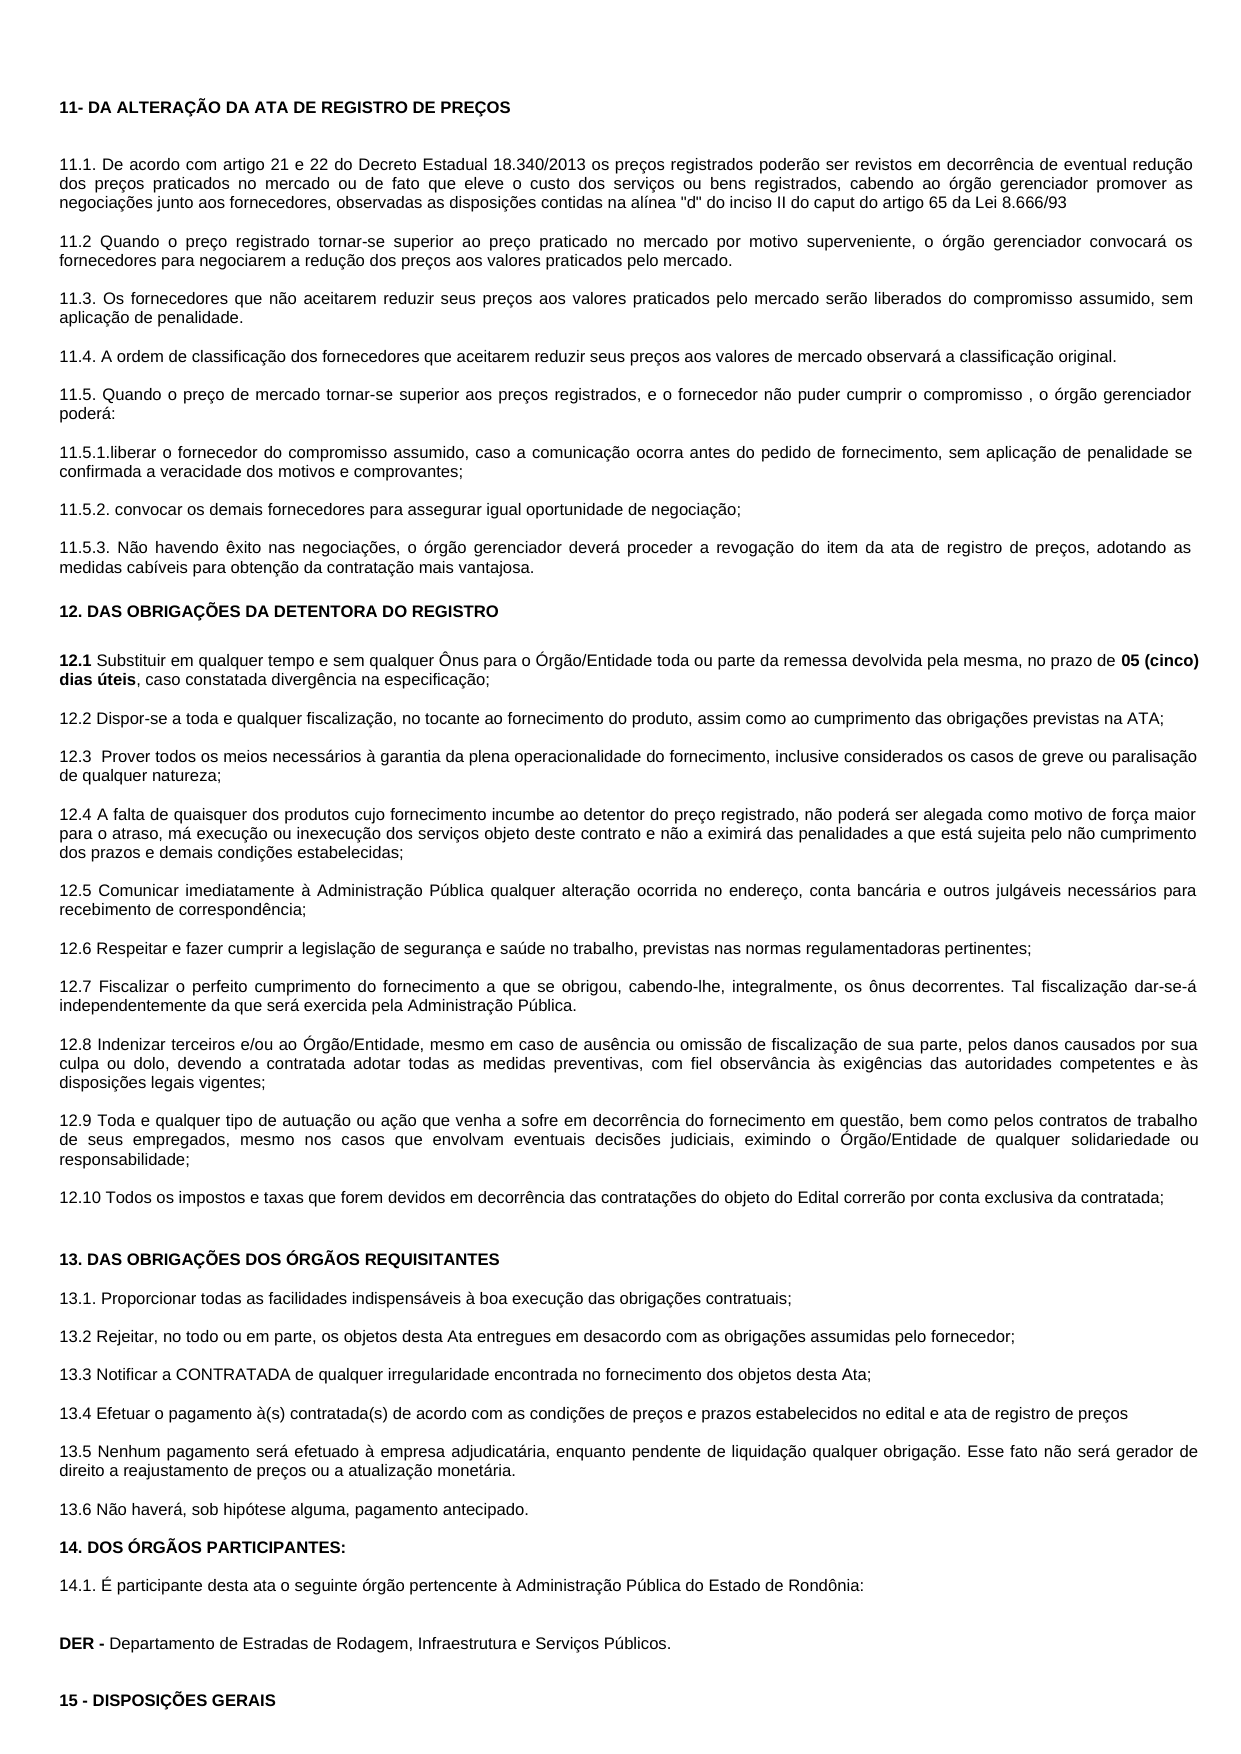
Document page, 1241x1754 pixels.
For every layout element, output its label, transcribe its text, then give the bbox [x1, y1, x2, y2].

text 11- DA ALTERAÇÃO DA ATA DE REGISTRO DE PREÇOS [59, 97, 1199, 117]
text 11.5.3. Não havendo êxito nas negociações, o órgão gerenciador deverá proceder a revogação do item da ata de registro de preços, adotando as medidas cabíveis para obtenção da contratação mais vantajosa. [59, 538, 1194, 577]
text 13.3 Notificar a CONTRATADA de qualquer irregularidade encontrada no fornecimento dos objetos desta Ata; [59, 1365, 1199, 1384]
text DER - Departamento de Estradas de Rodagem, Infraestrutura e Serviços Públicos. [59, 1633, 1199, 1653]
text 12.9 Toda e qualquer tipo de autuação ou ação que venha a sofre em decorrência do fornecimento em questão, bem como pelos contratos de trabalho de seus empregados, mesmo nos casos que envolvam eventuais decisões judiciais, eximindo o Órgão/Entidade de qualquer solidariedade ou responsabilidade; [59, 1111, 1199, 1168]
text 13.5 Nenhum pagamento será efetuado à empresa adjudicatária, enquanto pendente de liquidação qualquer obrigação. Esse fato não será gerador de direito a reajustamento de preços ou a atualização monetária. [59, 1442, 1199, 1480]
text 12.10 Todos os impostos e taxas que forem devidos em decorrência das contratações do objeto do Edital correrão por conta exclusiva da contratada; [59, 1188, 1199, 1207]
text 11.5.1.liberar o fornecedor do compromisso assumido, caso a comunicação ocorra antes do pedido de fornecimento, sem aplicação de penalidade se confirmada a veracidade dos motivos e comprovantes; [59, 442, 1194, 481]
text 14.1. É participante desta ata o seguinte órgão pertencente à Administração Pública do Estado de Rondônia: [59, 1576, 1194, 1595]
text 11.4. A ordem de classificação dos fornecedores que aceitarem reduzir seus preços aos valores de mercado observará a classificação original. [59, 347, 1194, 366]
text 11.2 Quando o preço registrado tornar-se superior ao preço praticado no mercado por motivo superveniente, o órgão gerenciador convocará os fornecedores para negociarem a redução dos preços aos valores praticados pelo mercado. [59, 232, 1194, 270]
text 12.5 Comunicar imediatamente à Administração Pública qualquer alteração ocorrida no endereço, conta bancária e outros julgáveis necessários para recebimento de correspondência; [59, 881, 1199, 919]
text 13.4 Efetuar o pagamento à(s) contratada(s) de acordo com as condições de preços e prazos estabelecidos no edital e ata de registro de preços [59, 1403, 1199, 1423]
text 11.1. De acordo com artigo 21 e 22 do Decreto Estadual 18.340/2013 os preços registrados poderão ser revistos em decorrência de eventual redução dos preços praticados no mercado ou de fato que eleve o custo dos serviços ou bens registrados, cabendo ao órgão gerenciador promover as negociações junto aos fornecedores, observadas as disposições contidas na alínea "d" do inciso II do caput do artigo 65 da Lei 8.666/93 [59, 155, 1194, 212]
text 12.2 Dispor-se a toda e qualquer fiscalização, no tocante ao fornecimento do produto, assim como ao cumprimento das obrigações previstas na ATA; [59, 708, 1199, 728]
text 11.3. Os fornecedores que não aceitarem reduzir seus preços aos valores praticados pelo mercado serão liberados do compromisso assumido, sem aplicação de penalidade. [59, 289, 1194, 327]
text 15 - DISPOSIÇÕES GERAIS [59, 1691, 1199, 1710]
text 13.6 Não haverá, sob hipótese alguma, pagamento antecipado. [59, 1499, 1199, 1518]
text 12.6 Respeitar e fazer cumprir a legislação de segurança e saúde no trabalho, previstas nas normas regulamentadoras pertinentes; [59, 938, 1199, 958]
text 13.2 Rejeitar, no todo ou em parte, os objetos desta Ata entregues em desacordo com as obrigações assumidas pelo fornecedor; [59, 1327, 1199, 1346]
text 12.4 A falta de quaisquer dos produtos cujo fornecimento incumbe ao detentor do preço registrado, não poderá ser alegada como motivo de força maior para o atraso, má execução ou inexecução dos serviços objeto deste contrato e não a eximirá das penalidades a que está sujeita pelo não cumprimento dos prazos e demais condições estabelecidas; [59, 804, 1199, 862]
text 12.8 Indenizar terceiros e/ou ao Órgão/Entidade, mesmo em caso de ausência ou omissão de fiscalização de sua parte, pelos danos causados por sua culpa ou dolo, devendo a contratada adotar todas as medidas preventivas, com fiel observância às exigências das autoridades competentes e às disposições legais vigentes; [59, 1034, 1199, 1092]
text 11.5.2. convocar os demais fornecedores para assegurar igual oportunidade de negociação; [59, 500, 1194, 519]
text 12.7 Fiscalizar o perfeito cumprimento do fornecimento a que se obrigou, cabendo-lhe, integralmente, os ônus decorrentes. Tal fiscalização dar-se-á independentemente da que será exercida pela Administração Pública. [59, 977, 1199, 1015]
text 12.3 Prover todos os meios necessários à garantia da plena operacionalidade do fornecimento, inclusive considerados os casos de greve ou paralisação de qualquer natureza; [59, 747, 1199, 785]
text 14. DOS ÓRGÃOS PARTICIPANTES: [59, 1538, 1194, 1557]
text 13.1. Proporcionar todas as facilidades indispensáveis à boa execução das obrigações contratuais; [59, 1288, 1199, 1308]
text 11.5. Quando o preço de mercado tornar-se superior aos preços registrados, e o fornecedor não puder cumprir o compromisso , o órgão gerenciador poderá: [59, 385, 1194, 423]
text 13. DAS OBRIGAÇÕES DOS ÓRGÃOS REQUISITANTES [59, 1250, 1199, 1269]
text 12.1 Substituir em qualquer tempo e sem qualquer Ônus para o Órgão/Entidade toda ou parte da remessa devolvida pela mesma, no prazo de 05 (cinco) dias úteis, caso constatada divergência na especificação; [59, 651, 1199, 689]
subtitle 12. DAS OBRIGAÇÕES DA DETENTORA DO REGISTRO [59, 602, 1199, 621]
